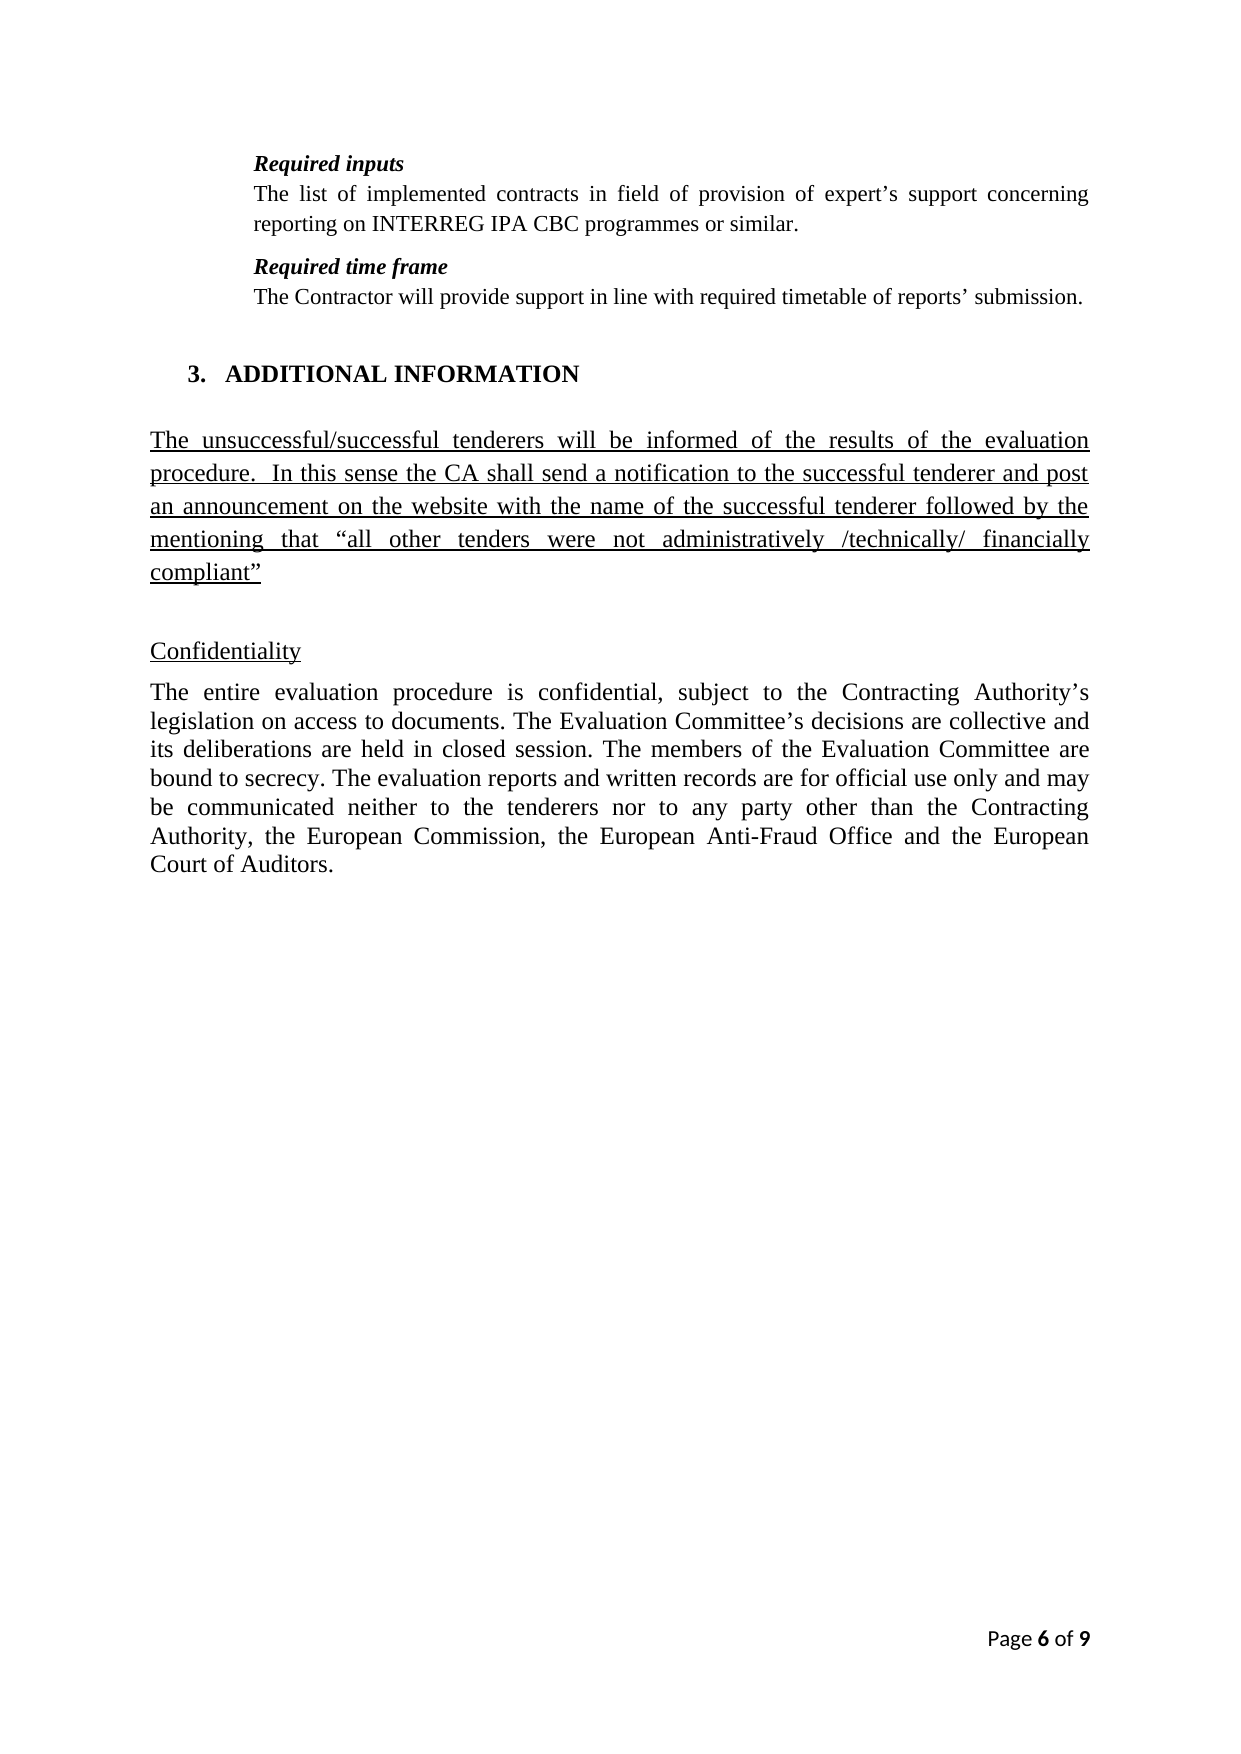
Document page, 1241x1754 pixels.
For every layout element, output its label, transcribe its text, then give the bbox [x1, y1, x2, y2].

list ADDITIONAL INFORMATION [187, 359, 1090, 388]
text The list of implemented contracts in field of provision of expert’s support concerning reporting on INTERREG IPA CBC programmes or similar. [253, 180, 1090, 237]
text The unsuccessful/successful tenderers will be informed of the results of the evaluation procedure. In this sense the CA shall send a notification to the successful tenderer and post an announcement on the website with the name of the successful tenderer followed by the mentioning that “all other tenders were not administratively /technically/ financially compliant” [150, 452, 1090, 549]
text Required time frame [253, 253, 1090, 279]
text The Contractor will provide support in line with required timetable of reports’ submission. [253, 283, 1090, 310]
text The unsuccessful/successful tenderers will be informed of the results of the evaluation procedure. In this sense the CA shall send a notification to the successful tenderer and post an announcement on the website with the name of the successful tenderer followed by the mentioning that “all other tenders were not administratively /technically/ financially compliant” [150, 425, 1090, 450]
text The entire evaluation procedure is confidential, subject to the Contracting Authority’s legislation on access to documents. The Evaluation Committee’s decisions are collective and its deliberations are held in closed session. The members of the Evaluation Committee are bound to secrecy. The evaluation reports and written records are for official use only and may be communicated neither to the tenderers nor to any party other than the Contracting Authority, the European Commission, the European Anti-Fraud Office and the European Court of Auditors. [150, 677, 1090, 878]
text Required inputs [253, 150, 1090, 176]
text The unsuccessful/successful tenderers will be informed of the results of the evaluation procedure. In this sense the CA shall send a notification to the successful tenderer and post an announcement on the website with the name of the successful tenderer followed by the mentioning that “all other tenders were not administratively /technically/ financially compliant” [150, 551, 1090, 586]
text Confidentiality [150, 636, 1090, 664]
